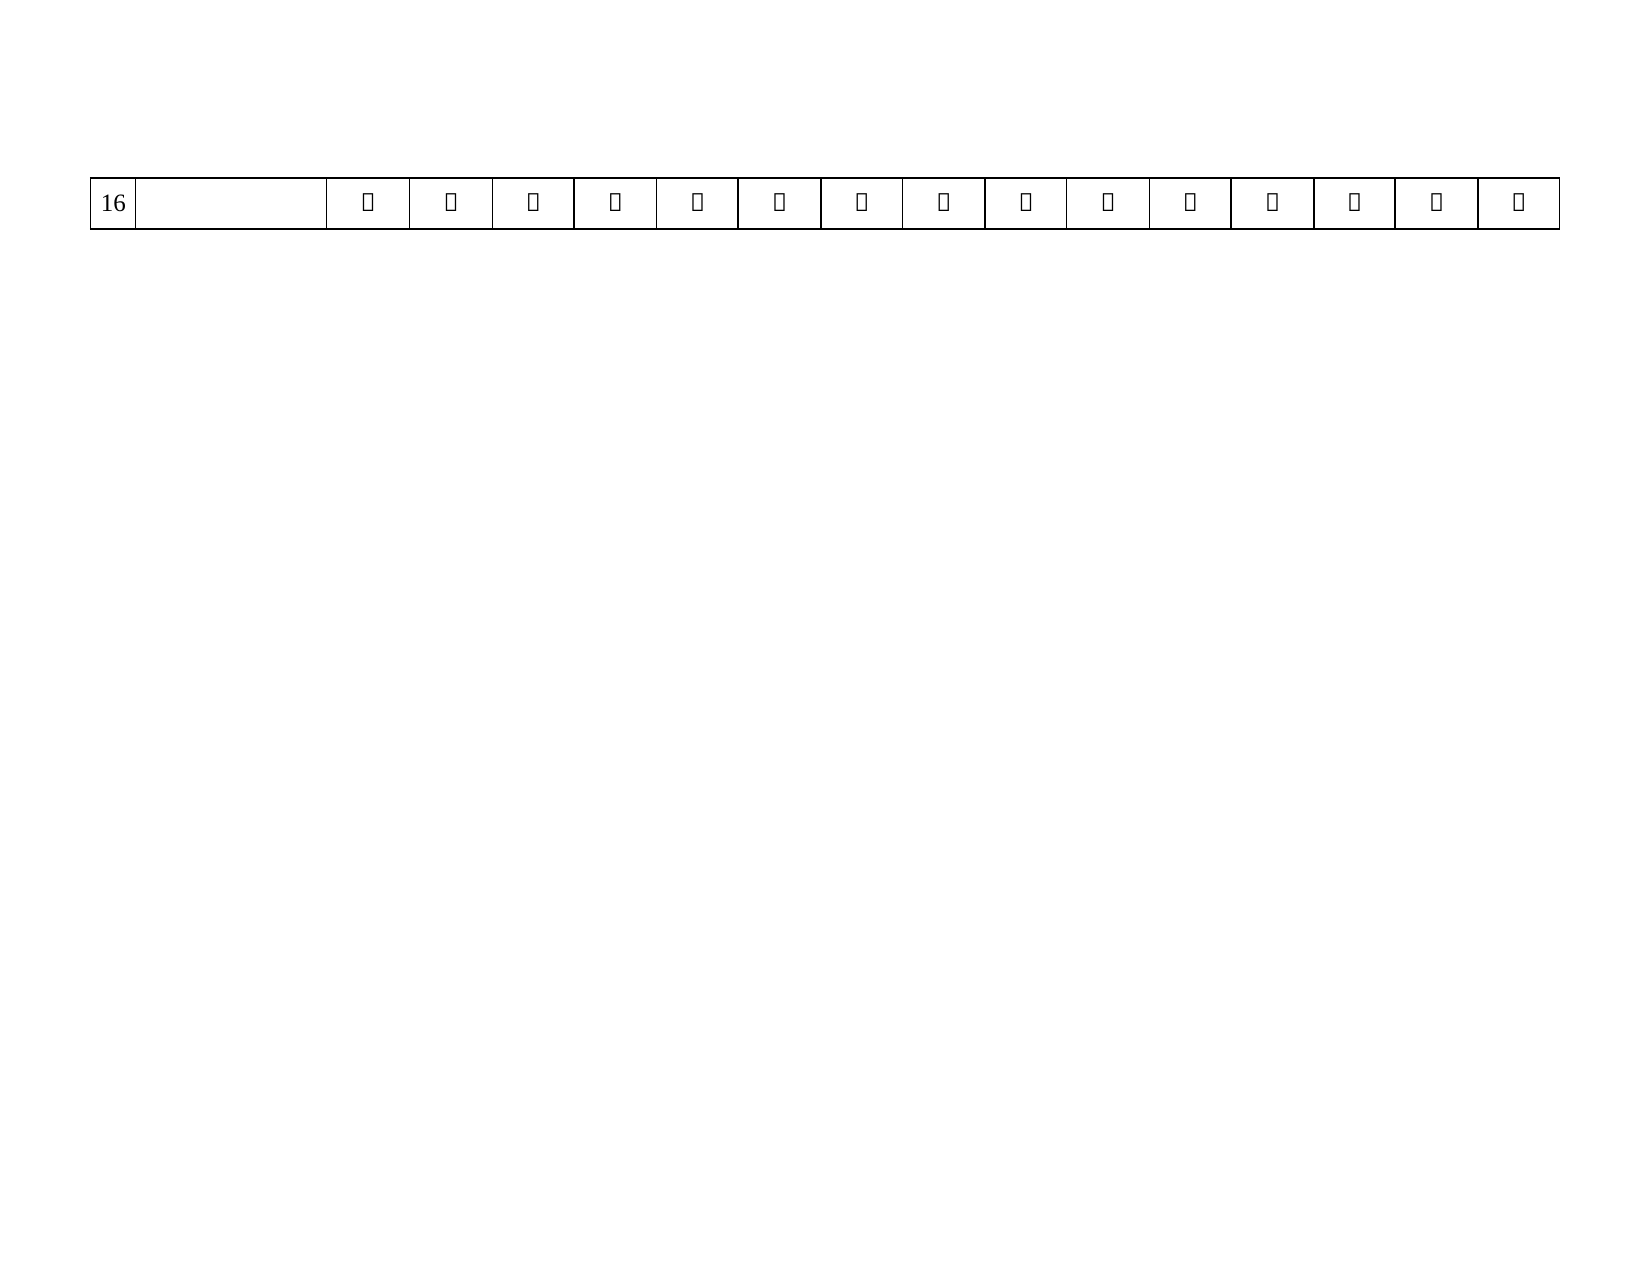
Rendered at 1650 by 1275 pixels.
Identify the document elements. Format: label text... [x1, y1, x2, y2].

table_cell  [575, 179, 656, 228]
table_cell 16 [91, 179, 135, 228]
table_cell  [1067, 179, 1149, 228]
table_cell  [1396, 179, 1477, 228]
table_cell  [410, 179, 492, 228]
table_cell  [739, 179, 820, 228]
table_cell [136, 179, 326, 228]
table_cell  [1315, 179, 1394, 228]
table_cell  [1232, 179, 1313, 228]
table_cell  [986, 179, 1066, 228]
table_cell  [822, 179, 902, 228]
table_cell  [657, 179, 737, 228]
table_cell  [1479, 179, 1559, 228]
table_cell  [1150, 179, 1230, 228]
table_cell  [903, 179, 984, 228]
table_cell  [493, 179, 573, 228]
table_cell  [327, 179, 409, 228]
